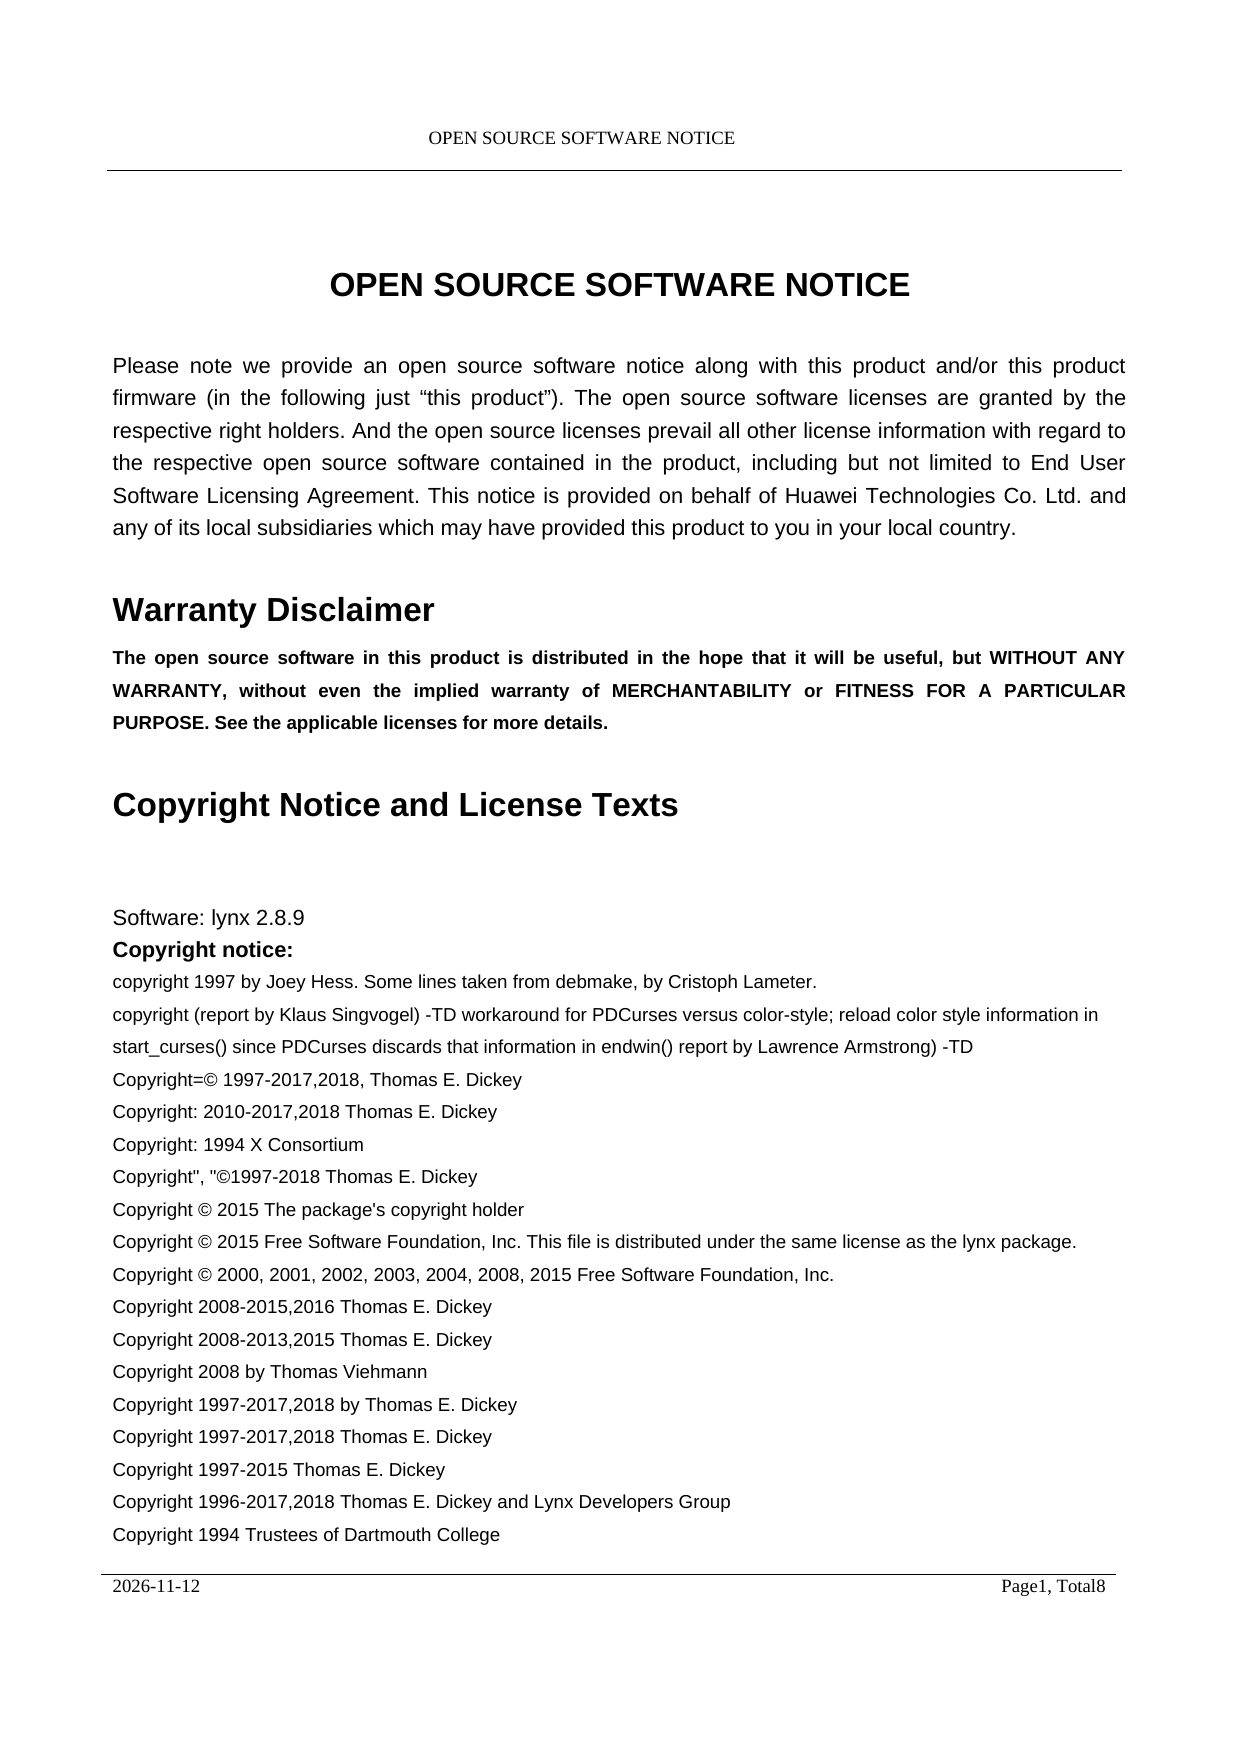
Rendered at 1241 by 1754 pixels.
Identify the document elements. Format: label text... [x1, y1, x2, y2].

text Copyright © 2015 Free Software Foundation, Inc. This file is distributed under the same license as the lynx package. [112, 1226, 1128, 1258]
text Copyright 2008-2015,2016 Thomas E. Dickey [112, 1291, 1128, 1323]
text Copyright notice: [112, 933, 1128, 966]
text Copyright 1996-2017,2018 Thomas E. Dickey and Lynx Developers Group [112, 1486, 1128, 1518]
text Copyright © 2015 The package's copyright holder [112, 1193, 1128, 1226]
text Copyright 1997-2017,2018 Thomas E. Dickey [112, 1421, 1128, 1453]
text Copyright 1997-2015 Thomas E. Dickey [112, 1453, 1128, 1486]
text Copyright 1997-2017,2018 by Thomas E. Dickey [112, 1388, 1128, 1421]
text Copyright: 1994 X Consortium [112, 1128, 1128, 1161]
text Copyright © 2000, 2001, 2002, 2003, 2004, 2008, 2015 Free Software Foundation, Inc. [112, 1258, 1128, 1291]
text Please note we provide an open source software notice along with this product and/or this product firmware (in the following just “this product”). The open source software licenses are granted by the respective right holders. And the open source licenses prevail all other license information with regard to the respective open source software contained in the product, including but not limited to End User Software Licensing Agreement. This notice is provided on behalf of Huawei Technologies Co. Ltd. and any of its local subsidiaries which may have provided this product to you in your local country. [112, 349, 1128, 544]
text copyright (report by Klaus Singvogel) -TD workaround for PDCurses versus color-style; reload color style information in start_curses() since PDCurses discards that information in endwin() report by Lawrence Armstrong) -TD [112, 998, 1128, 1063]
text Copyright", "©1997-2018 Thomas E. Dickey [112, 1161, 1128, 1193]
text Copyright=© 1997-2017,2018, Thomas E. Dickey Copyright: 2010-2017,2018 Thomas E. Dickey [112, 1063, 1128, 1128]
text Copyright 1994 Trustees of Dartmouth College [112, 1518, 1128, 1551]
text Software: lynx 2.8.9 [112, 901, 1128, 933]
text The open source software in this product is distributed in the hope that it will be useful, but WITHOUT ANY WARRANTY, without even the implied warranty of MERCHANTABILITY or FITNESS FOR A PARTICULAR PURPOSE. See the applicable licenses for more details. [112, 641, 1128, 739]
text Copyright 2008-2013,2015 Thomas E. Dickey [112, 1323, 1128, 1356]
text Warranty Disclaimer [112, 576, 1128, 641]
text copyright 1997 by Joey Hess. Some lines taken from debmake, by Cristoph Lameter. [112, 966, 1128, 998]
text Copyright Notice and License Texts [112, 771, 1128, 836]
text OPEN SOURCE SOFTWARE NOTICE [112, 251, 1128, 316]
text Copyright 2008 by Thomas Viehmann [112, 1356, 1128, 1388]
